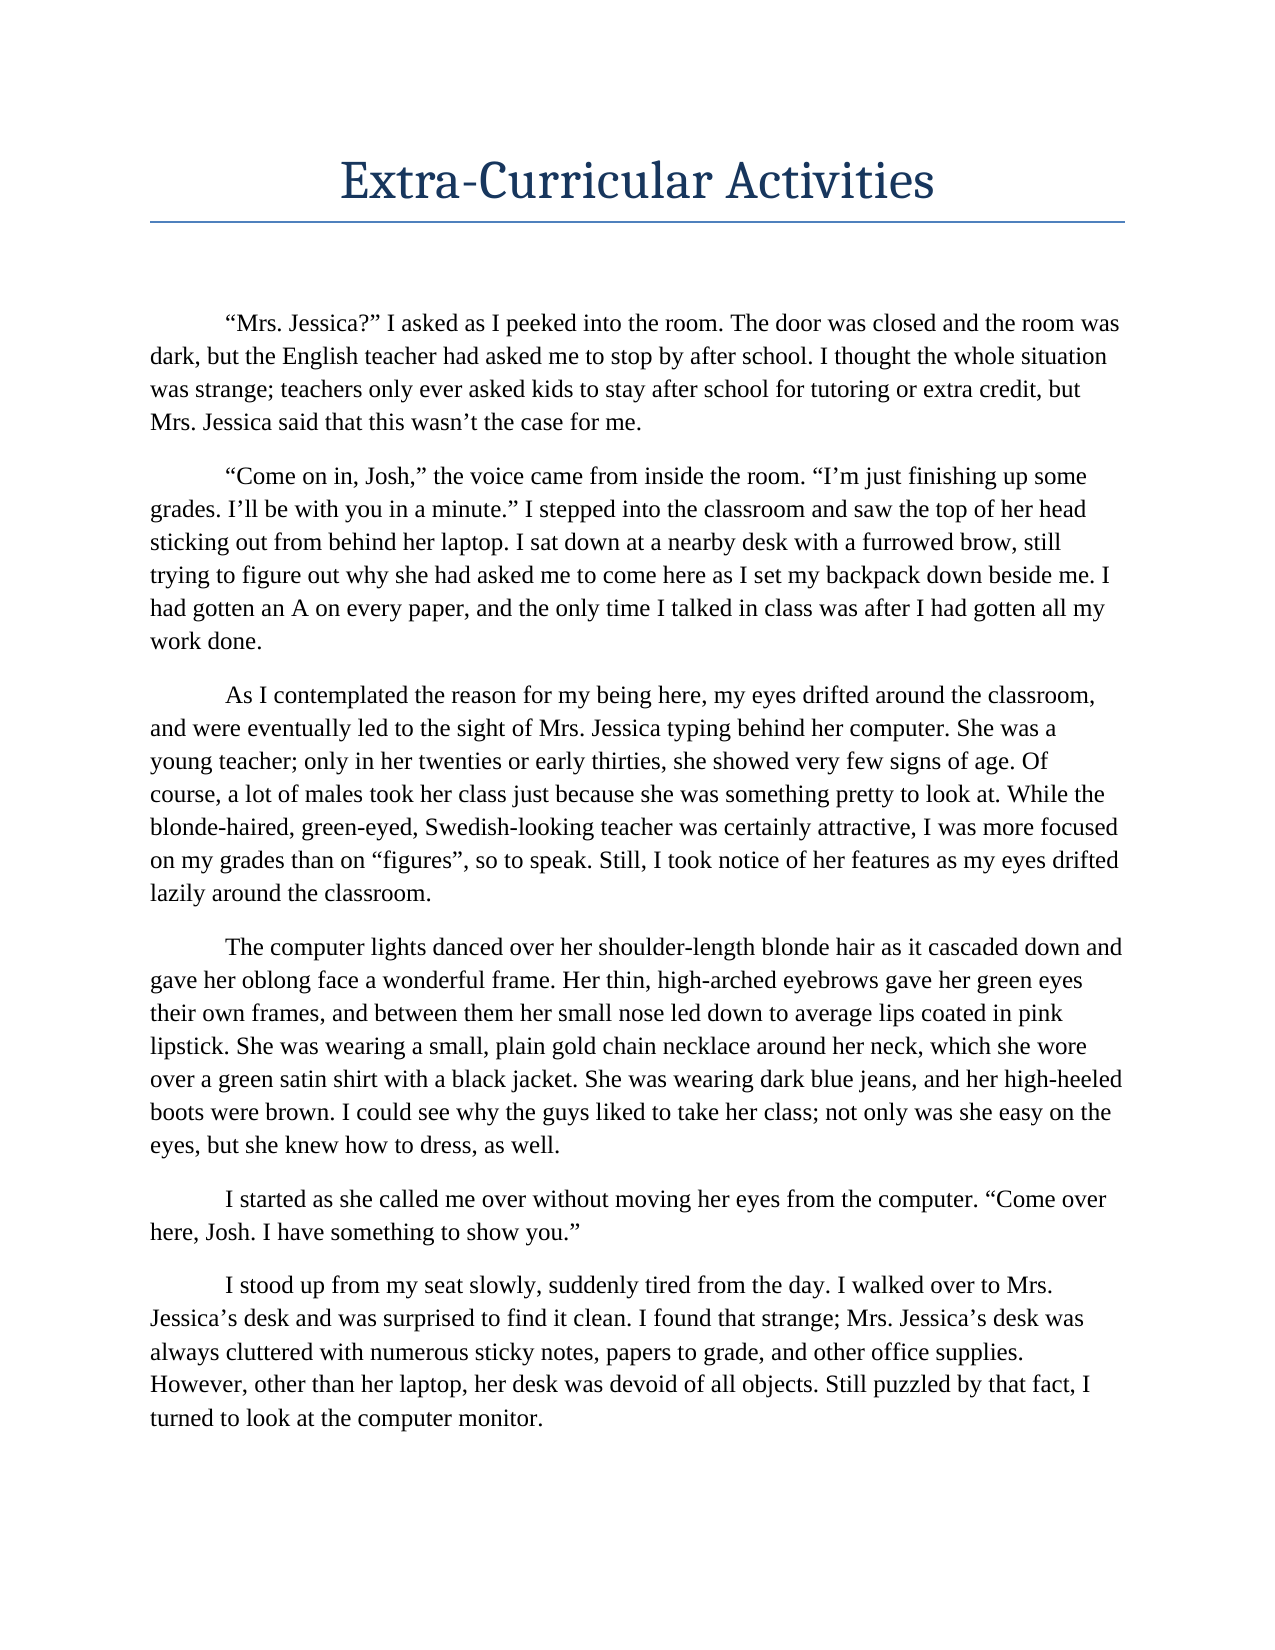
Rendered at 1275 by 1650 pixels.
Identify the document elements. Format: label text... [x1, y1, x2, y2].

text “Mrs. Jessica?” I asked as I peeked into the room. The door was closed and the room was dark, but the English teacher had asked me to stop by after school. I thought the whole situation was strange; teachers only ever asked kids to stay after school for tutoring or extra credit, but Mrs. Jessica said that this wasn’t the case for me. [150, 308, 1125, 436]
text “Come on in, Josh,” the voice came from inside the room. “I’m just finishing up some grades. I’ll be with you in a minute.” I stepped into the classroom and saw the top of her head sticking out from behind her laptop. I sat down at a nearby desk with a furrowed brow, still trying to figure out why she had asked me to come here as I set my backpack down beside me. I had gotten an A on every paper, and the only time I talked in class was after I had gotten all my work done. [150, 461, 1125, 654]
text I stood up from my seat slowly, suddenly tired from the day. I walked over to Mrs. Jessica’s desk and was surprised to find it clean. I found that strange; Mrs. Jessica’s desk was always cluttered with numerous sticky notes, papers to grade, and other office supplies. However, other than her laptop, her desk was devoid of all objects. Still puzzled by that fact, I turned to look at the computer monitor. [150, 1271, 1125, 1431]
text As I contemplated the reason for my being here, my eyes drifted around the classroom, and were eventually led to the sight of Mrs. Jessica typing behind her computer. She was a young teacher; only in her twenties or early thirties, she showed very few signs of age. Of course, a lot of males took her class just because she was something pretty to look at. While the blonde-haired, green-eyed, Swedish-looking teacher was certainly attractive, I was more focused on my grades than on “figures”, so to speak. Still, I took notice of her features as my eyes drifted lazily around the classroom. [150, 680, 1125, 907]
text I started as she called me over without moving her eyes from the computer. “Come over here, Josh. I have something to show you.” [150, 1184, 1125, 1245]
title Extra-Curricular Activities [150, 150, 1125, 221]
text The computer lights danced over her shoulder-length blonde hair as it cascaded down and gave her oblong face a wonderful frame. Her thin, high-arched eyebrows gave her green eyes their own frames, and between them her small nose led down to average lips coated in pink lipstick. She was wearing a small, plain gold chain necklace around her neck, which she wore over a green satin shirt with a black jacket. She was wearing dark blue jeans, and her high-heeled boots were brown. I could see why the guys liked to take her class; not only was she easy on the eyes, but she knew how to dress, as well. [150, 932, 1125, 1158]
